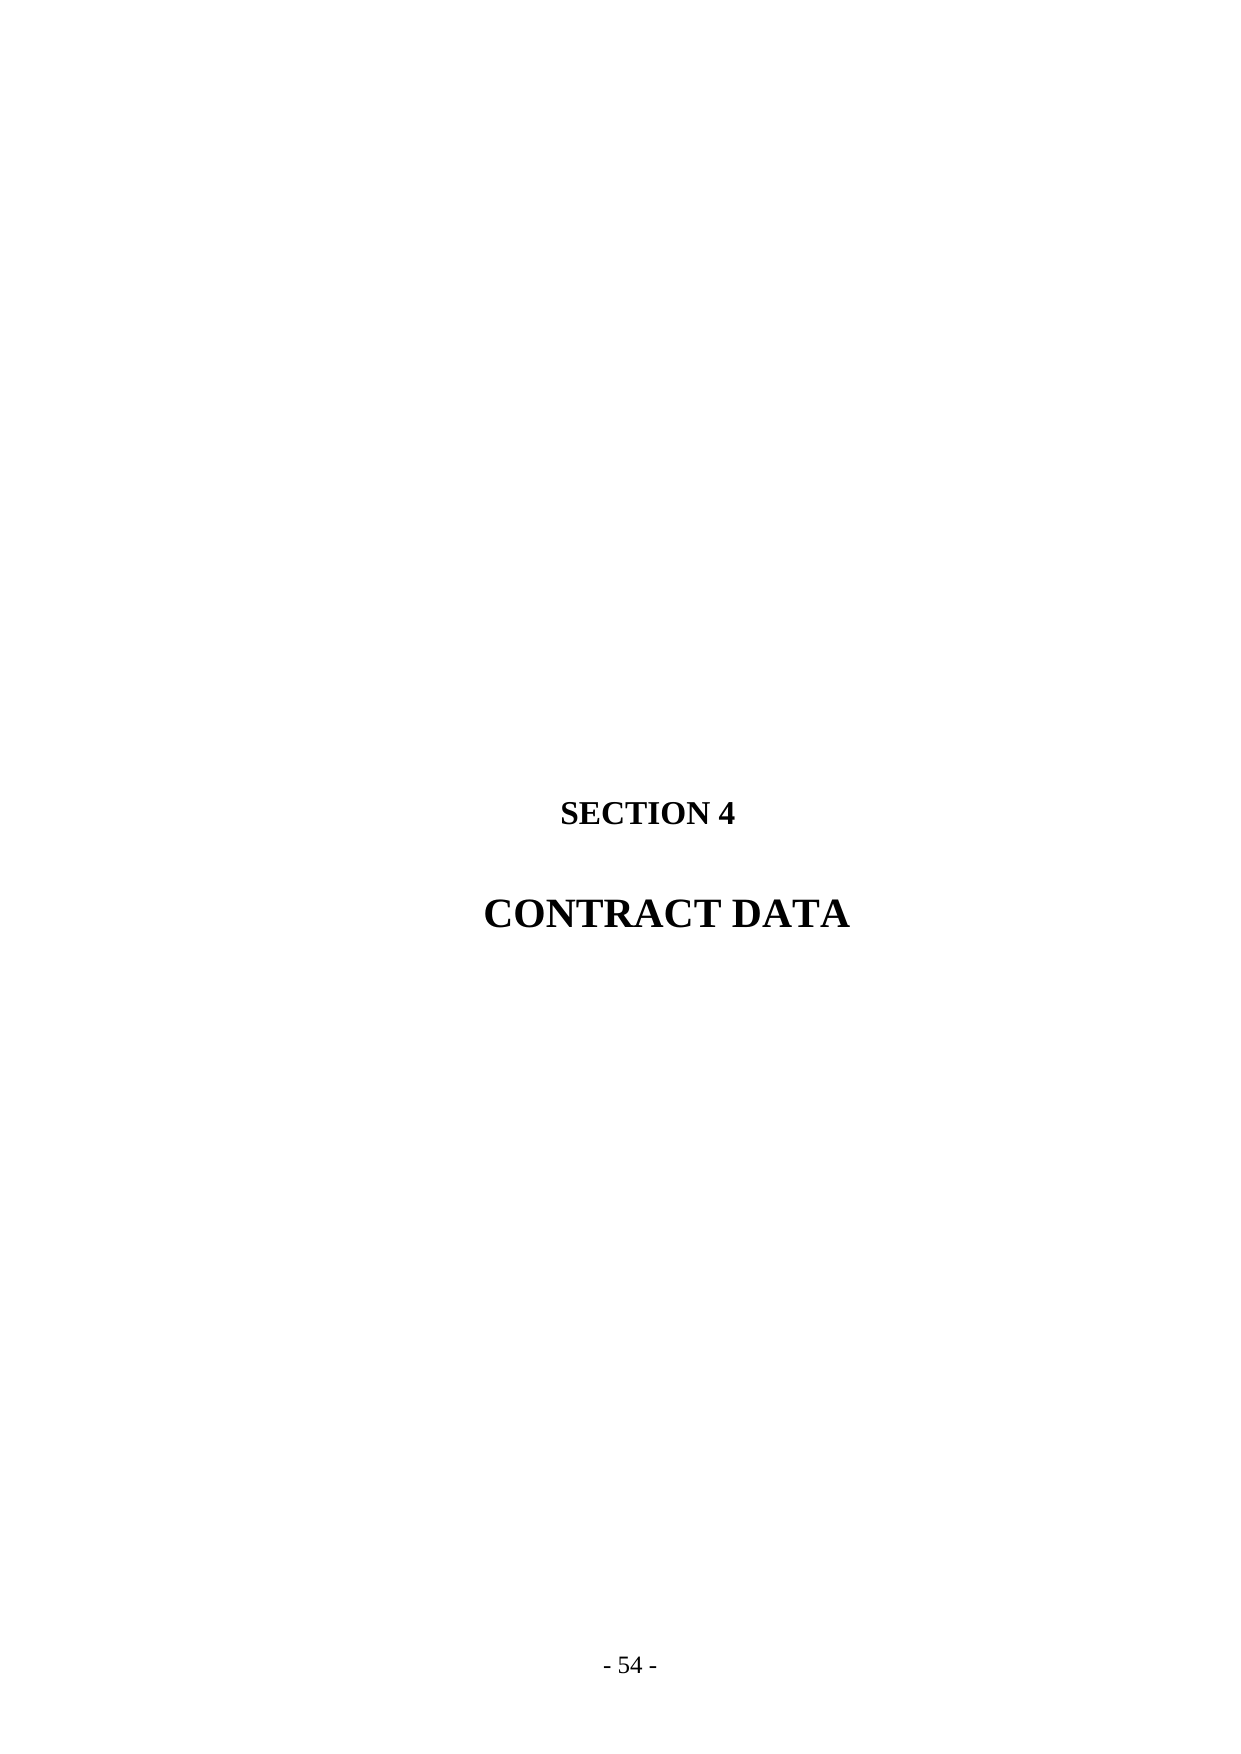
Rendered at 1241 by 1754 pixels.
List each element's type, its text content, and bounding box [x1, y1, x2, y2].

subtitle SECTION 4 [180, 793, 1115, 831]
subtitle CONTRACT DATA [217, 889, 1115, 937]
